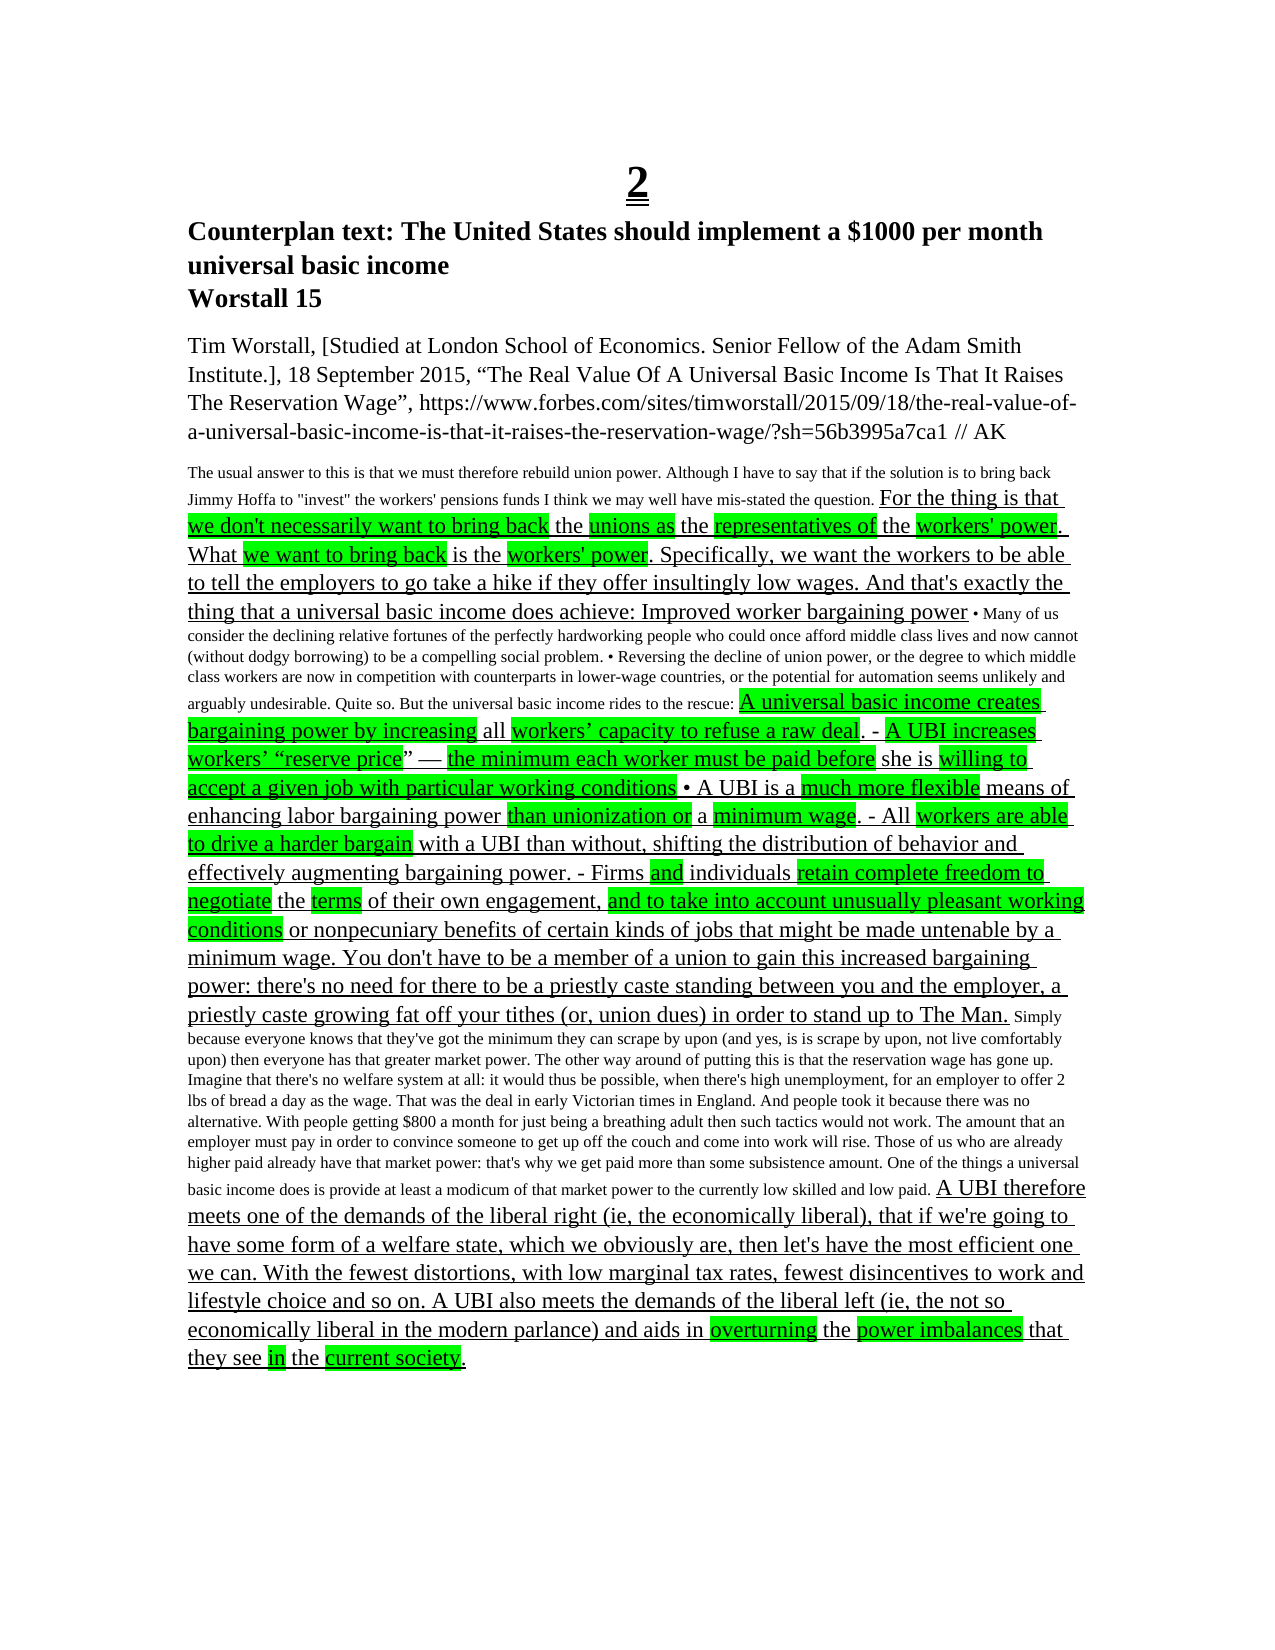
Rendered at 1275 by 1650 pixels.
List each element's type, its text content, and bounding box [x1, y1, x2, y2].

subtitle 2 [187, 154, 1087, 207]
text The usual answer to this is that we must therefore rebuild union power. Although I have to say that if the solution is to bring back Jimmy Hoffa to "invest" the workers' pensions funds I think we may well have mis-stated the question. For the thing is that we don't necessarily want to bring back the unions as the representatives of the workers' power. What we want to bring back is the workers' power. Specifically, we want the workers to be able to tell the employers to go take a hike if they offer insultingly low wages. And that's exactly the thing that a universal basic income does achieve: Improved worker bargaining power • Many of us consider the declining relative fortunes of the perfectly hardworking people who could once afford middle class lives and now cannot (without dodgy borrowing) to be a compelling social problem. • Reversing the decline of union power, or the degree to which middle class workers are now in competition with counterparts in lower-wage countries, or the potential for automation seems unlikely and arguably undesirable. Quite so. But the universal basic income rides to the rescue: A universal basic income creates bargaining power by increasing all workers’ capacity to refuse a raw deal. - A UBI increases workers’ “reserve price” — the minimum each worker must be paid before she is willing to accept a given job with particular working conditions • A UBI is a much more flexible means of enhancing labor bargaining power than unionization or a minimum wage. - All workers are able to drive a harder bargain with a UBI than without, shifting the distribution of behavior and effectively augmenting bargaining power. - Firms and individuals retain complete freedom to negotiate the terms of their own engagement, and to take into account unusually pleasant working conditions or nonpecuniary benefits of certain kinds of jobs that might be made untenable by a minimum wage. You don't have to be a member of a union to gain this increased bargaining power: there's no need for there to be a priestly caste standing between you and the employer, a priestly caste growing fat off your tithes (or, union dues) in order to stand up to The Man. Simply because everyone knows that they've got the minimum they can scrape by upon (and yes, is is scrape by upon, not live comfortably upon) then everyone has that greater market power. The other way around of putting this is that the reservation wage has gone up. Imagine that there's no welfare system at all: it would thus be possible, when there's high unemployment, for an employer to offer 2 lbs of bread a day as the wage. That was the deal in early Victorian times in England. And people took it because there was no alternative. With people getting $800 a month for just being a breathing adult then such tactics would not work. The amount that an employer must pay in order to convince someone to get up off the couch and come into work will rise. Those of us who are already higher paid already have that market power: that's why we get paid more than some subsistence amount. One of the things a universal basic income does is provide at least a modicum of that market power to the currently low skilled and low paid. A UBI therefore meets one of the demands of the liberal right (ie, the economically liberal), that if we're going to have some form of a welfare state, which we obviously are, then let's have the most efficient one we can. With the fewest distortions, with low marginal tax rates, fewest disincentives to work and lifestyle choice and so on. A UBI also meets the demands of the liberal left (ie, the not so economically liberal in the modern parlance) and aids in overturning the power imbalances that they see in the current society. [187, 463, 1087, 1371]
text Worstall 15 [187, 282, 1087, 313]
subtitle Counterplan text: The United States should implement a $1000 per month universal basic income [187, 215, 1087, 280]
text Tim Worstall, [Studied at London School of Economics. Senior Fellow of the Adam Smith Institute.], 18 September 2015, “The Real Value Of A Universal Basic Income Is That It Raises The Reservation Wage”, https://www.forbes.com/sites/timworstall/2015/09/18/the-real-value-of-a-universal-basic-income-is-that-it-raises-the-reservation-wage/?sh=56b3995a7ca1 // AK [187, 332, 1087, 444]
